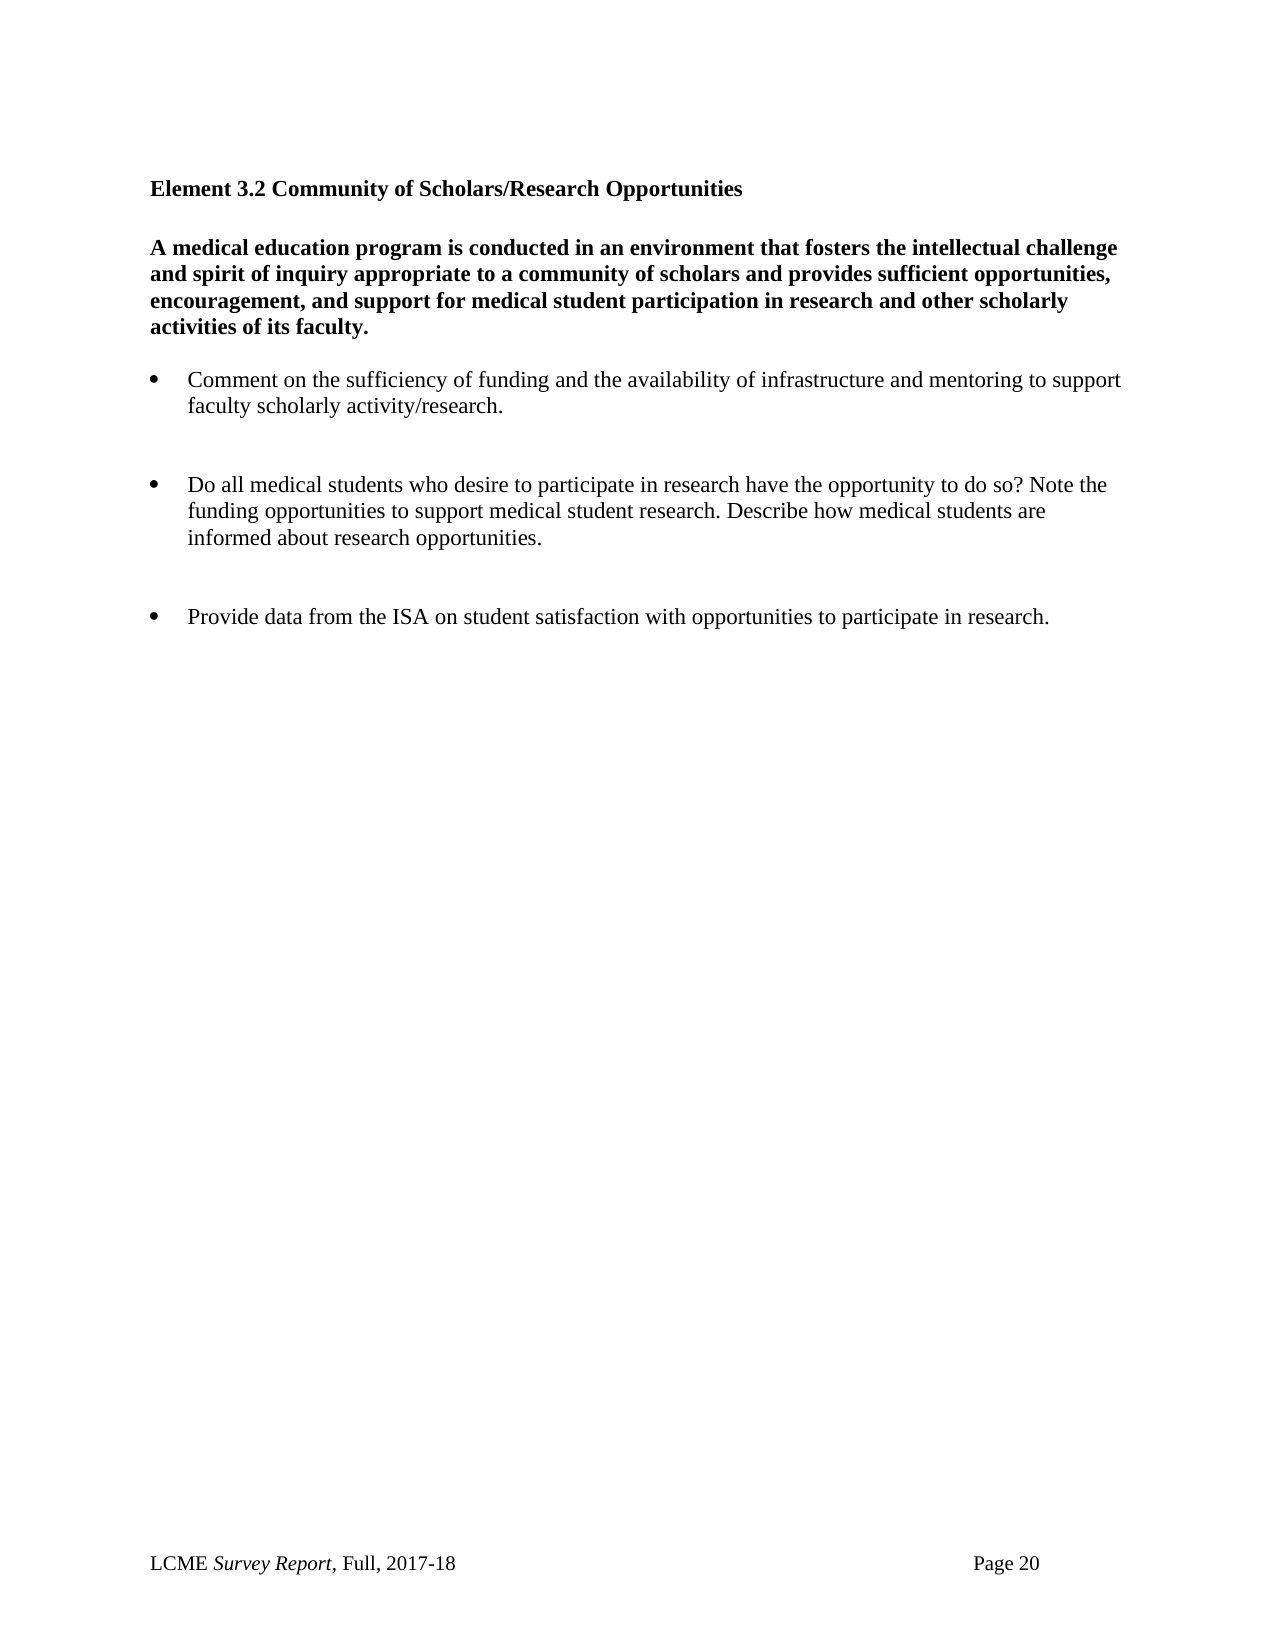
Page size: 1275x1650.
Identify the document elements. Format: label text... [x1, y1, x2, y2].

subtitle Element 3.2 Community of Scholars/Research Opportunities [150, 175, 1125, 201]
list Provide data from the ISA on student satisfaction with opportunities to participate in research. [150, 603, 1125, 629]
list Do all medical students who desire to participate in research have the opportunity to do so? Note the funding opportunities to support medical student research. Describe how medical students are informed about research opportunities. [150, 471, 1125, 550]
list Comment on the sufficiency of funding and the availability of infrastructure and mentoring to support faculty scholarly activity/research. [150, 366, 1125, 418]
text A medical education program is conducted in an environment that fosters the intellectual challenge and spirit of inquiry appropriate to a community of scholars and provides sufficient opportunities, encouragement, and support for medical student participation in research and other scholarly activities of its faculty. [150, 234, 1125, 339]
